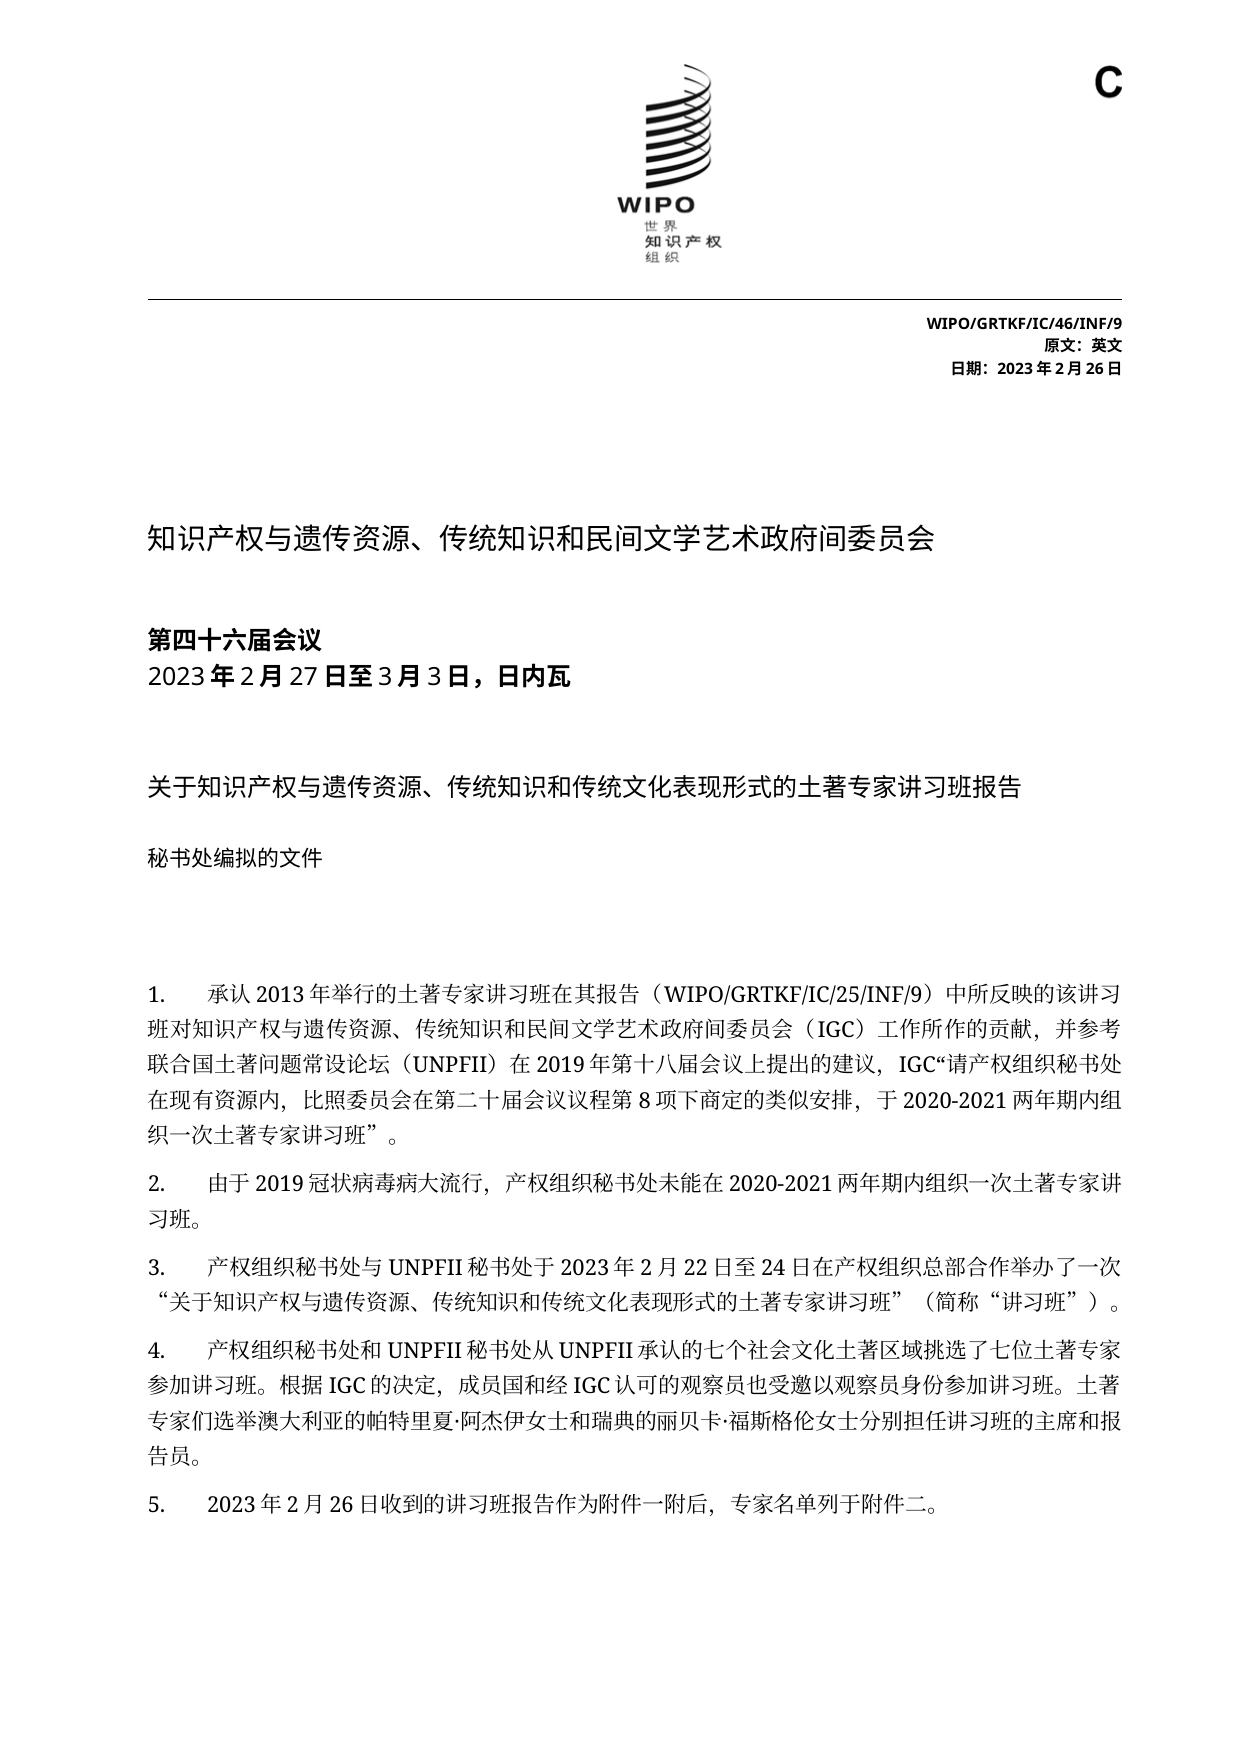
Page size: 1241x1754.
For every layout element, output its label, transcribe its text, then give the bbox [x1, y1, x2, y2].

text 日期：2023年2月26日 [148, 356, 1122, 379]
text 知识产权与遗传资源、传统知识和民间文学艺术政府间委员会 [148, 515, 1122, 558]
text 原文：英文 [148, 334, 1122, 356]
list 2023年2月26日收到的讲习班报告作为附件一附后，专家名单列于附件二。 [148, 1483, 1122, 1519]
list 承认2013年举行的土著专家讲习班在其报告（WIPO/GRTKF/IC/25/INF/9）中所反映的该讲习班对知识产权与遗传资源、传统知识和民间文学艺术政府间委员会（IGC）工作所作的贡献，并参考联合国土著问题常设论坛（UNPFII）在2019年第十八届会议上提出的建议，IGC“请产权组织秘书处在现有资源内，比照委员会在第二十届会议议程第8项下商定的类似安排，于2020-2021两年期内组织一次土著专家讲习班”。 [148, 973, 1122, 1150]
list 由于2019冠状病毒病大流行，产权组织秘书处未能在2020-2021两年期内组织一次土著专家讲习班。 [148, 1163, 1122, 1233]
list 产权组织秘书处和UNPFII秘书处从UNPFII承认的七个社会文化土著区域挑选了七位土著专家参加讲习班。根据IGC的决定，成员国和经IGC认可的观察员也受邀以观察员身份参加讲习班。土著专家们选举澳大利亚的帕特里夏·阿杰伊女士和瑞典的丽贝卡·福斯格伦女士分别担任讲习班的主席和报告员。 [148, 1329, 1122, 1471]
list 产权组织秘书处与UNPFII秘书处于2023年2月22日至24日在产权组织总部合作举办了一次“关于知识产权与遗传资源、传统知识和传统文化表现形式的土著专家讲习班”（简称“讲习班”）。 [148, 1246, 1122, 1317]
text WIPO/GRTKF/IC/46/inf/9 [148, 312, 1122, 334]
text 秘书处编拟的文件 [148, 841, 1122, 873]
text 关于知识产权与遗传资源、传统知识和传统文化表现形式的土著专家讲习班报告 [148, 768, 1122, 804]
picture [613, 59, 1123, 279]
text 第四十六届会议 2023年2月27日至3月3日，日内瓦 [148, 620, 1122, 693]
